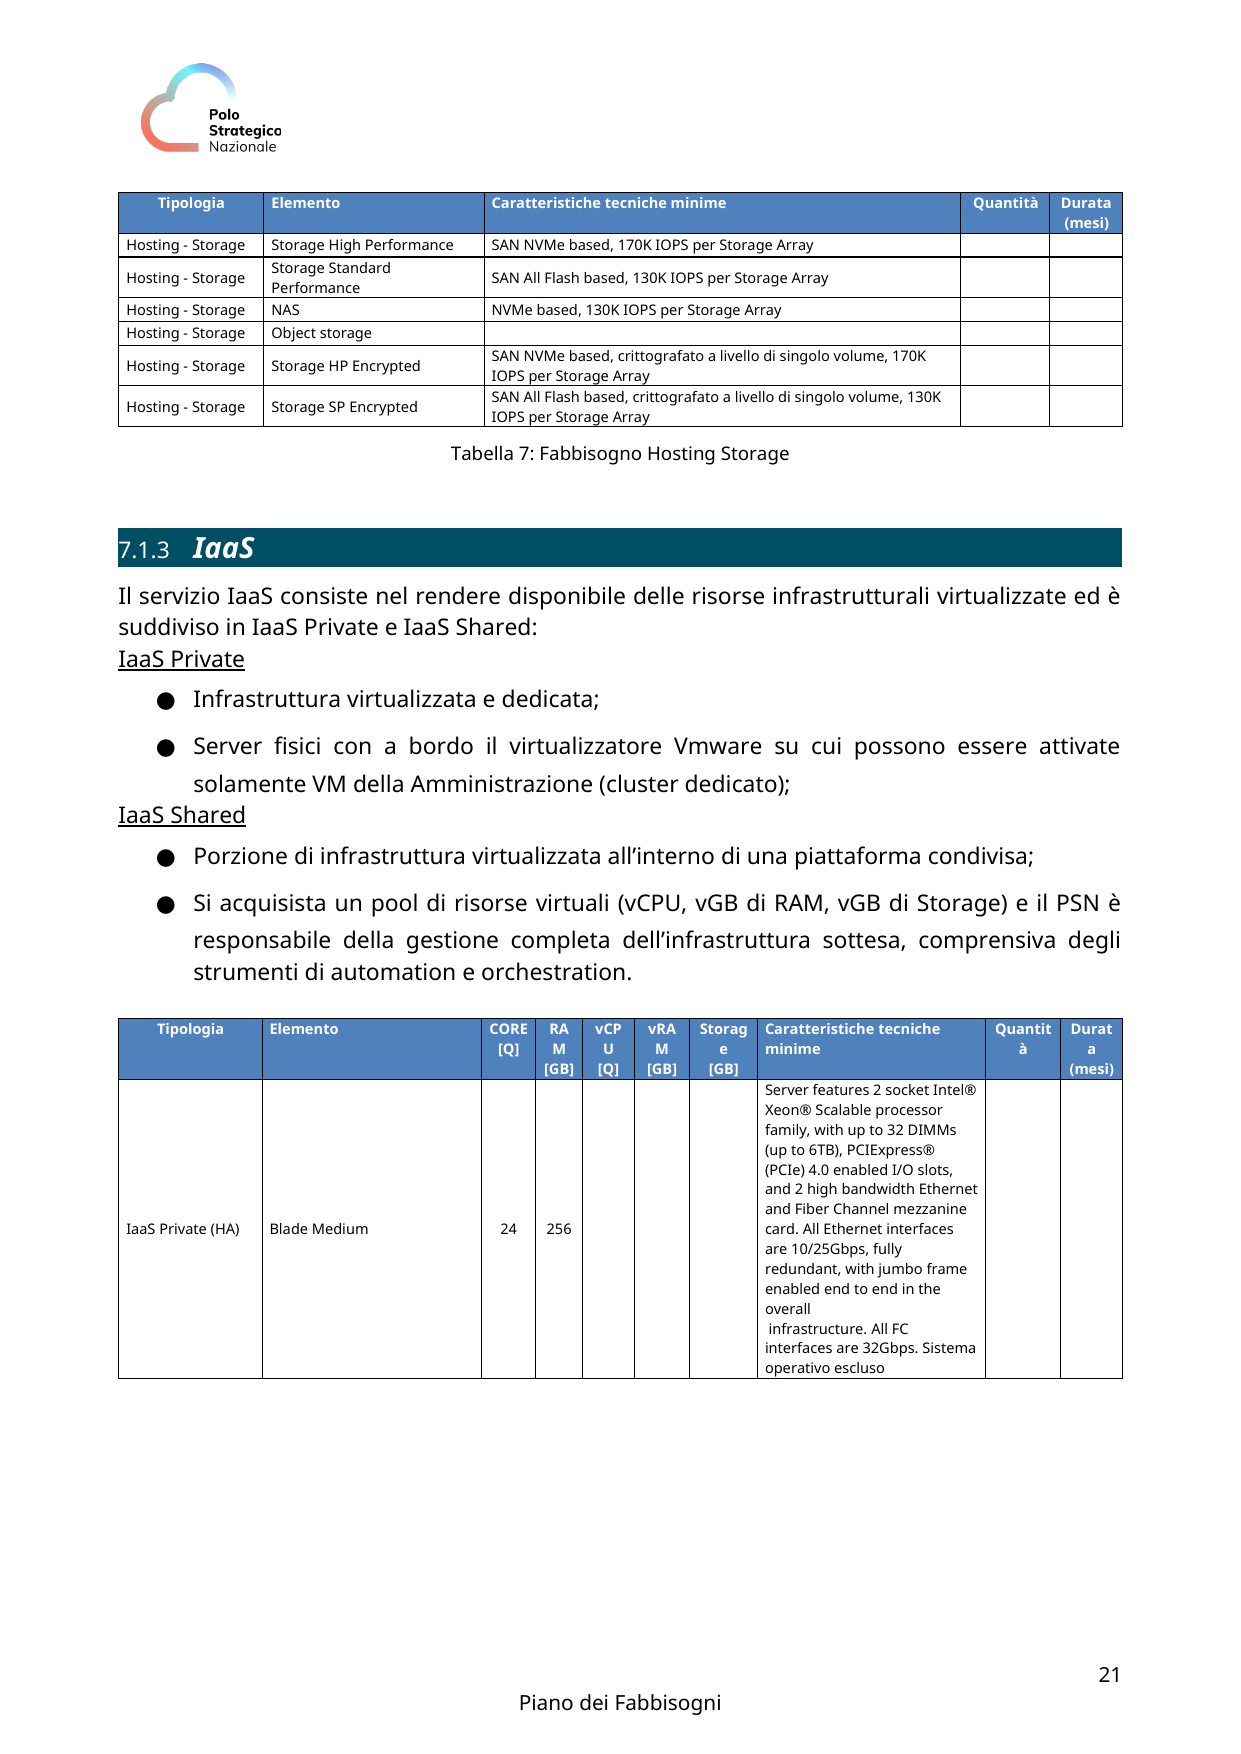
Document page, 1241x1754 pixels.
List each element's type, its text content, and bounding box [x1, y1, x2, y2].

table_cell Object storage [264, 322, 484, 344]
table_header Elemento [264, 193, 484, 233]
table_header Quantità [986, 1019, 1060, 1079]
table_cell 24 [482, 1080, 535, 1378]
table_cell Storage SP Encrypted [264, 386, 484, 426]
table_cell [961, 234, 1049, 256]
table_cell [961, 386, 1049, 426]
text Porzione di infrastruttura virtualizzata all’interno di una piattaforma condivisa; [156, 830, 1122, 877]
table_cell [961, 258, 1049, 297]
text Server fisici con a bordo il virtualizzatore Vmware su cui possono essere attivate solamente VM della Amministrazione (cluster dedicato); [156, 721, 1122, 799]
text Tabella 7: Fabbisogno Hosting Storage [118, 440, 1122, 465]
table_cell [1050, 322, 1122, 344]
text IaaS Shared [118, 799, 1122, 830]
table_cell SAN NVMe based, crittografato a livello di singolo volume, 170K IOPS per Storage Array [485, 346, 960, 385]
table_cell Storage High Performance [264, 234, 484, 256]
table_header Caratteristiche tecniche minime [485, 193, 960, 233]
table_cell Hosting - Storage [119, 258, 263, 297]
table_header vRAM [GB] [635, 1019, 689, 1079]
table_cell Hosting - Storage [119, 322, 263, 344]
table_cell [1050, 386, 1122, 426]
table_header CORE [Q] [482, 1019, 535, 1079]
table_cell Blade Medium [263, 1080, 481, 1378]
table_cell [690, 1080, 757, 1378]
text Infrastruttura virtualizzata e dedicata; [156, 674, 1122, 721]
table_cell Hosting - Storage [119, 346, 263, 385]
table_header Tipologia [119, 1019, 262, 1079]
table_cell [961, 346, 1049, 385]
table_header Tipologia [119, 193, 263, 233]
table_cell NAS [264, 298, 484, 321]
table_header Caratteristiche tecniche minime [758, 1019, 985, 1079]
table_cell IaaS Private (HA) [119, 1080, 262, 1378]
table_cell Hosting - Storage [119, 298, 263, 321]
table_cell [1050, 298, 1122, 321]
table_cell Hosting - Storage [119, 386, 263, 426]
table_cell [1050, 234, 1122, 256]
text IaaS Private [118, 642, 1122, 674]
picture [141, 63, 282, 152]
table_header vCPU [Q] [583, 1019, 634, 1079]
table_header RAM [GB] [536, 1019, 582, 1079]
table_cell [635, 1080, 689, 1378]
table_header Storage [GB] [690, 1019, 757, 1079]
table_cell SAN All Flash based, crittografato a livello di singolo volume, 130K IOPS per Storage Array [485, 386, 960, 426]
table_cell [1050, 346, 1122, 385]
subtitle IaaS [118, 528, 1122, 567]
table_cell [961, 298, 1049, 321]
table_cell [961, 322, 1049, 344]
table_header Elemento [263, 1019, 481, 1079]
table_cell NVMe based, 130K IOPS per Storage Array [485, 298, 960, 321]
table_cell [1061, 1080, 1122, 1378]
table_cell [986, 1080, 1060, 1378]
text Si acquisista un pool di risorse virtuali (vCPU, vGB di RAM, vGB di Storage) e il PSN è responsabile della gestione completa dell’infrastruttura sottesa, comprensiva degli strumenti di automation e orchestration. [156, 877, 1122, 987]
table_header Durata (mesi) [1061, 1019, 1122, 1079]
table_cell SAN NVMe based, 170K IOPS per Storage Array [485, 234, 960, 256]
table_cell 256 [536, 1080, 582, 1378]
table_cell Storage HP Encrypted [264, 346, 484, 385]
table_cell Server features 2 socket Intel® Xeon® Scalable processor family, with up to 32 DIMMs (up to 6TB), PCIExpress® (PCIe) 4.0 enabled I/O slots, and 2 high bandwidth Ethernet and Fiber Channel mezzanine card. All Ethernet interfaces are 10/25Gbps, fully redundant, with jumbo frame enabled end to end in the overall infrastructure. All FC interfaces are 32Gbps. Sistema operativo escluso [758, 1080, 985, 1378]
table_header Quantità [961, 193, 1049, 233]
table_header Durata (mesi) [1050, 193, 1122, 233]
table_cell Hosting - Storage [119, 234, 263, 256]
text Il servizio IaaS consiste nel rendere disponibile delle risorse infrastrutturali virtualizzate ed è suddiviso in IaaS Private e IaaS Shared: [118, 580, 1122, 642]
table_cell SAN All Flash based, 130K IOPS per Storage Array [485, 258, 960, 297]
table_cell [1050, 258, 1122, 297]
table_cell [485, 322, 960, 344]
table_cell Storage Standard Performance [264, 258, 484, 297]
table_cell [583, 1080, 634, 1378]
